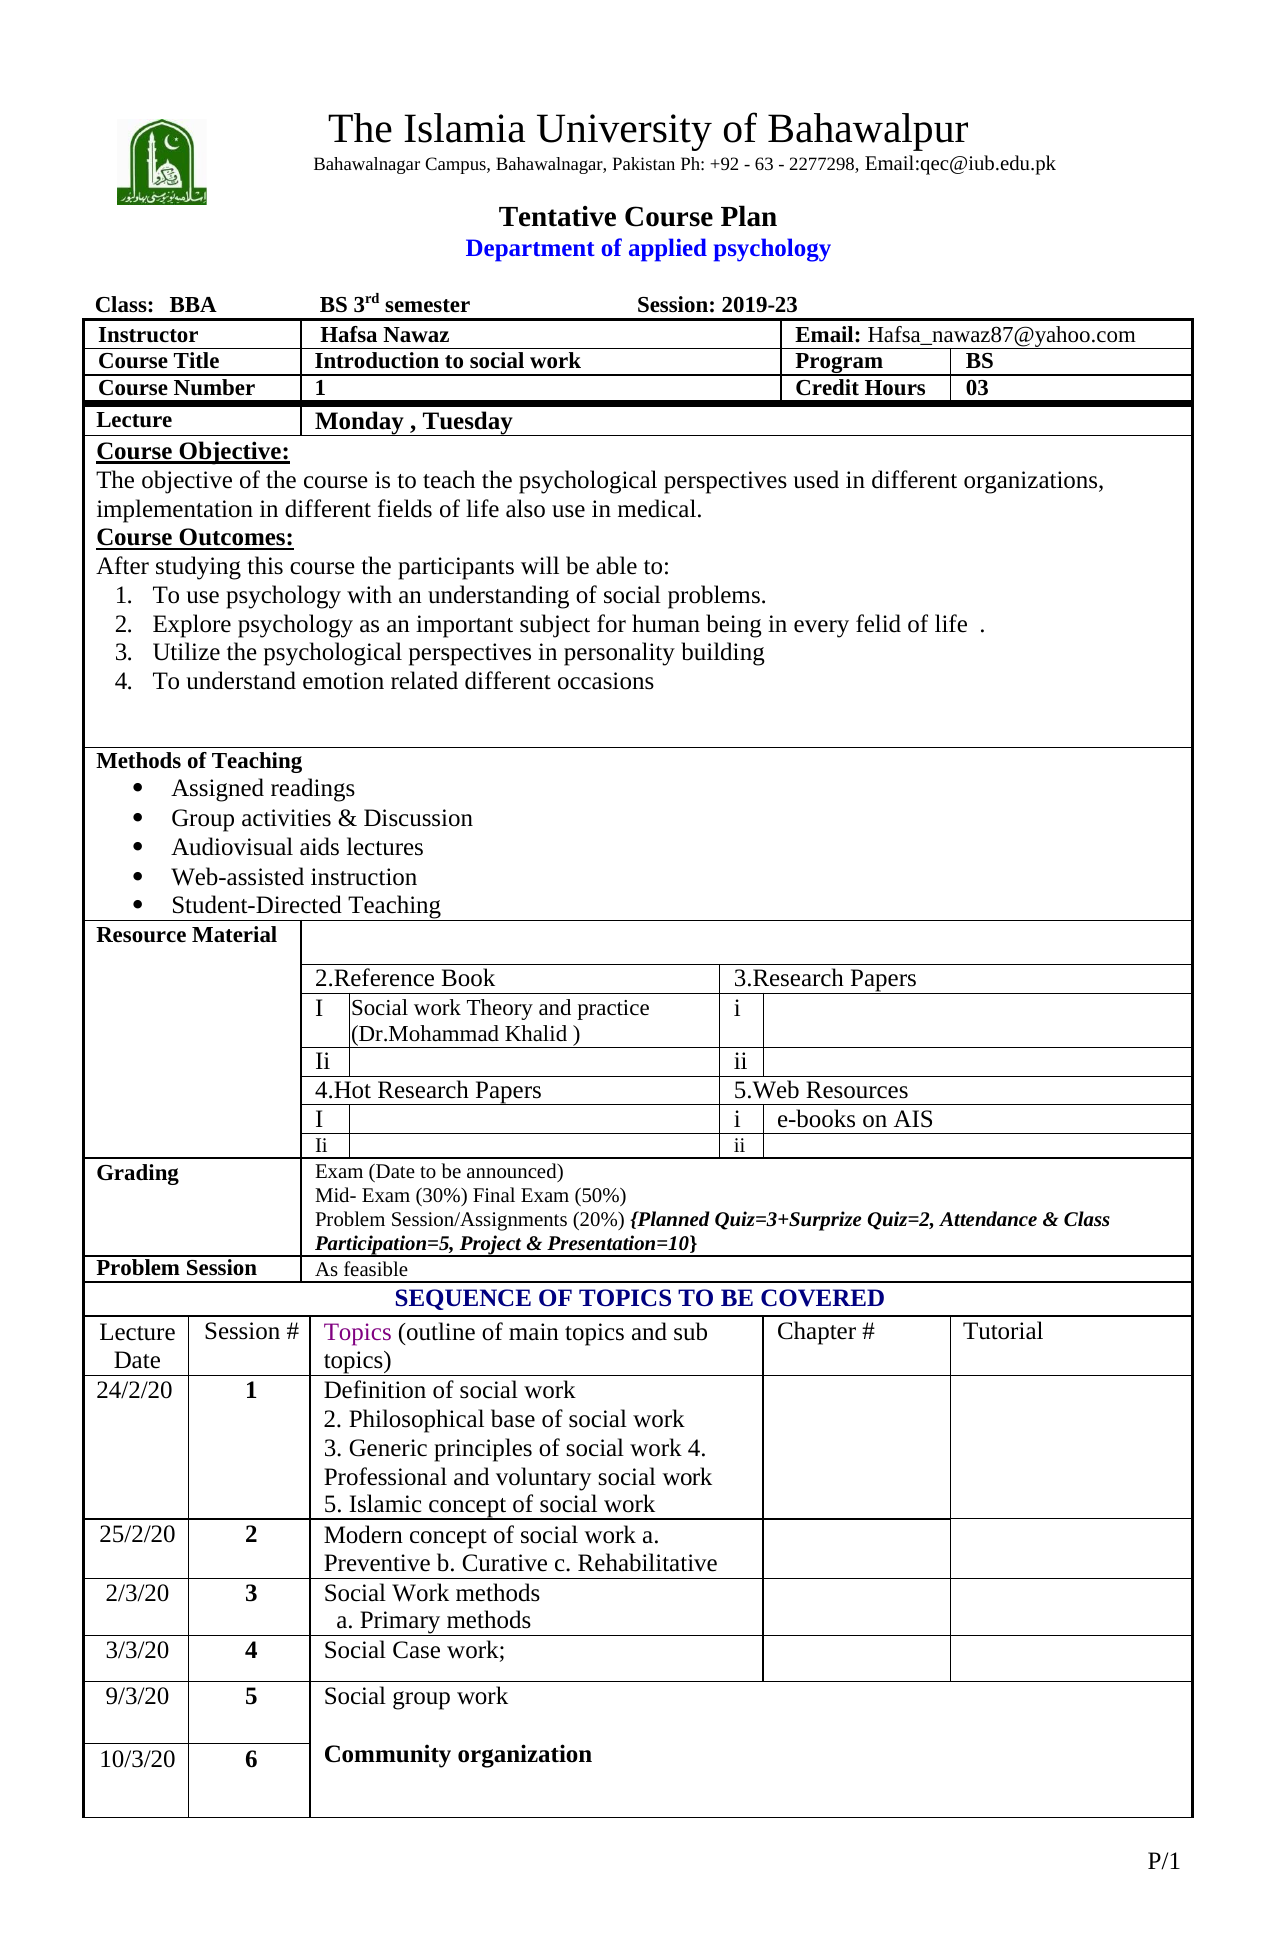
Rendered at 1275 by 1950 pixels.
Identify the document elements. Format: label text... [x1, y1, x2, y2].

table_cell Monday , Tuesday [302, 407, 1191, 435]
table_cell [764, 1636, 950, 1681]
table_cell i [720, 1105, 763, 1133]
table_cell [764, 1579, 950, 1635]
table_cell Social work Theory and practice (Dr.Mohammad Khalid ) [350, 994, 719, 1047]
table_cell Resource Material [85, 921, 300, 1157]
table_cell Definition of social work Philosophical base of social work Generic principles of social work 4. Professional and voluntary social work 5. Islamic concept of social work [311, 1376, 762, 1518]
table_cell 2 [189, 1520, 309, 1578]
table_cell 1 [189, 1376, 309, 1518]
table_header Email: Hafsa_nawaz87@yahoo.com [782, 321, 1191, 348]
text The Islamia University of Bahawalpur [326, 104, 971, 152]
table_cell [764, 1048, 1191, 1076]
table_cell 4.Hot Research Papers [302, 1077, 719, 1104]
table_cell Methods of Teaching Assigned readings Group activities & Discussion Audiovisual aids lectures Web-assisted instruction Student-Directed Teaching [85, 748, 1191, 919]
text Bahawalnagar Campus, Bahawalnagar, Pakistan Ph: +92 - 63 - 2277298, Email:qec@iub.edu.pk [313, 152, 1208, 176]
table_cell Session # [189, 1317, 309, 1374]
table_cell Tutorial [951, 1317, 1191, 1374]
table_cell BS [951, 349, 1191, 374]
table_cell 9/3/20 [85, 1682, 188, 1743]
table_cell e-books on AIS [764, 1105, 1191, 1133]
table_cell Lecture Date [85, 1317, 188, 1374]
table_cell i [720, 994, 763, 1047]
table_cell Program [782, 349, 950, 374]
table_cell 2.Reference Book [302, 965, 719, 992]
table_cell 6 [189, 1744, 309, 1817]
text Class: BBA BS 3rd semester Session: 2019-23 [94, 290, 1208, 318]
table_cell [764, 1520, 950, 1578]
table_cell 24/2/20 [85, 1376, 188, 1518]
table_cell 3 [189, 1579, 309, 1635]
table_cell [350, 1105, 719, 1133]
table_cell Exam (Date to be announced) Mid- Exam (30%) Final Exam (50%) Problem Session/Assignments (20%) {Planned Quiz=3+Surprize Quiz=2, Attendance & Class Participation=5, Project & Presentation=10} [302, 1159, 1191, 1255]
table_cell 5.Web Resources [720, 1077, 1191, 1104]
table_cell Lecture [85, 407, 300, 435]
table_cell 2/3/20 [85, 1579, 188, 1635]
table_cell I [302, 1105, 349, 1133]
table_cell [302, 921, 1191, 964]
table_cell [951, 1636, 1191, 1681]
table_cell Problem Session [85, 1257, 300, 1281]
table_cell 10/3/20 [85, 1744, 188, 1817]
table_cell Introduction to social work [302, 349, 780, 374]
table_cell ii [720, 1048, 763, 1076]
table_cell Social group work Community organization [311, 1682, 1191, 1817]
table_cell Course Title [85, 349, 300, 374]
table_header Instructor [85, 321, 300, 348]
table_cell [951, 1519, 1191, 1578]
table_cell As feasible [302, 1257, 1191, 1281]
table_cell [951, 1579, 1191, 1635]
table_cell [764, 1376, 950, 1518]
table_cell [764, 1134, 1191, 1157]
table_cell Social Work methods a. Primary methods [311, 1579, 762, 1635]
table_cell 4 [189, 1636, 309, 1681]
table_cell Topics (outline of main topics and sub topics) [311, 1317, 762, 1374]
table_cell Course Number [85, 376, 300, 400]
table_cell Modern concept of social work a. Preventive b. Curative c. Rehabilitative [311, 1520, 762, 1578]
table_cell ii [720, 1134, 763, 1157]
table_cell [951, 1376, 1191, 1518]
table_cell 1 [302, 376, 780, 400]
table_cell 3.Research Papers [720, 965, 1191, 992]
table_cell SEQUENCE OF TOPICS TO BE COVERED [85, 1283, 1191, 1315]
table_cell Ii [302, 1134, 349, 1157]
table_cell Grading [85, 1159, 300, 1255]
table_cell Credit Hours [782, 376, 950, 400]
table_cell [350, 1134, 719, 1157]
table_cell 3/3/20 [85, 1636, 188, 1681]
table_cell 5 [189, 1682, 309, 1743]
text Tentative Course Plan [304, 200, 971, 233]
table_header Hafsa Nawaz [302, 321, 780, 348]
table_cell 25/2/20 [85, 1520, 188, 1578]
table_cell Ii [302, 1048, 349, 1076]
picture [117, 119, 207, 205]
table_cell [350, 1048, 719, 1076]
table_cell 03 [951, 376, 1191, 400]
table_cell [764, 994, 1191, 1047]
table_cell Chapter # [764, 1317, 950, 1374]
table_cell Course Objective: The objective of the course is to teach the psychological perspectives used in different organizations, implementation in different fields of life also use in medical. Course Outcomes: After studying this course the participants will be able to: To use psychology with an understanding of social problems. Explore psychology as an important subject for human being in every felid of life . Utilize the psychological perspectives in personality building To understand emotion related different occasions [85, 436, 1191, 747]
table_cell I [302, 994, 349, 1047]
subtitle Department of applied psychology [326, 233, 971, 262]
table_cell Social Case work; [311, 1636, 762, 1681]
